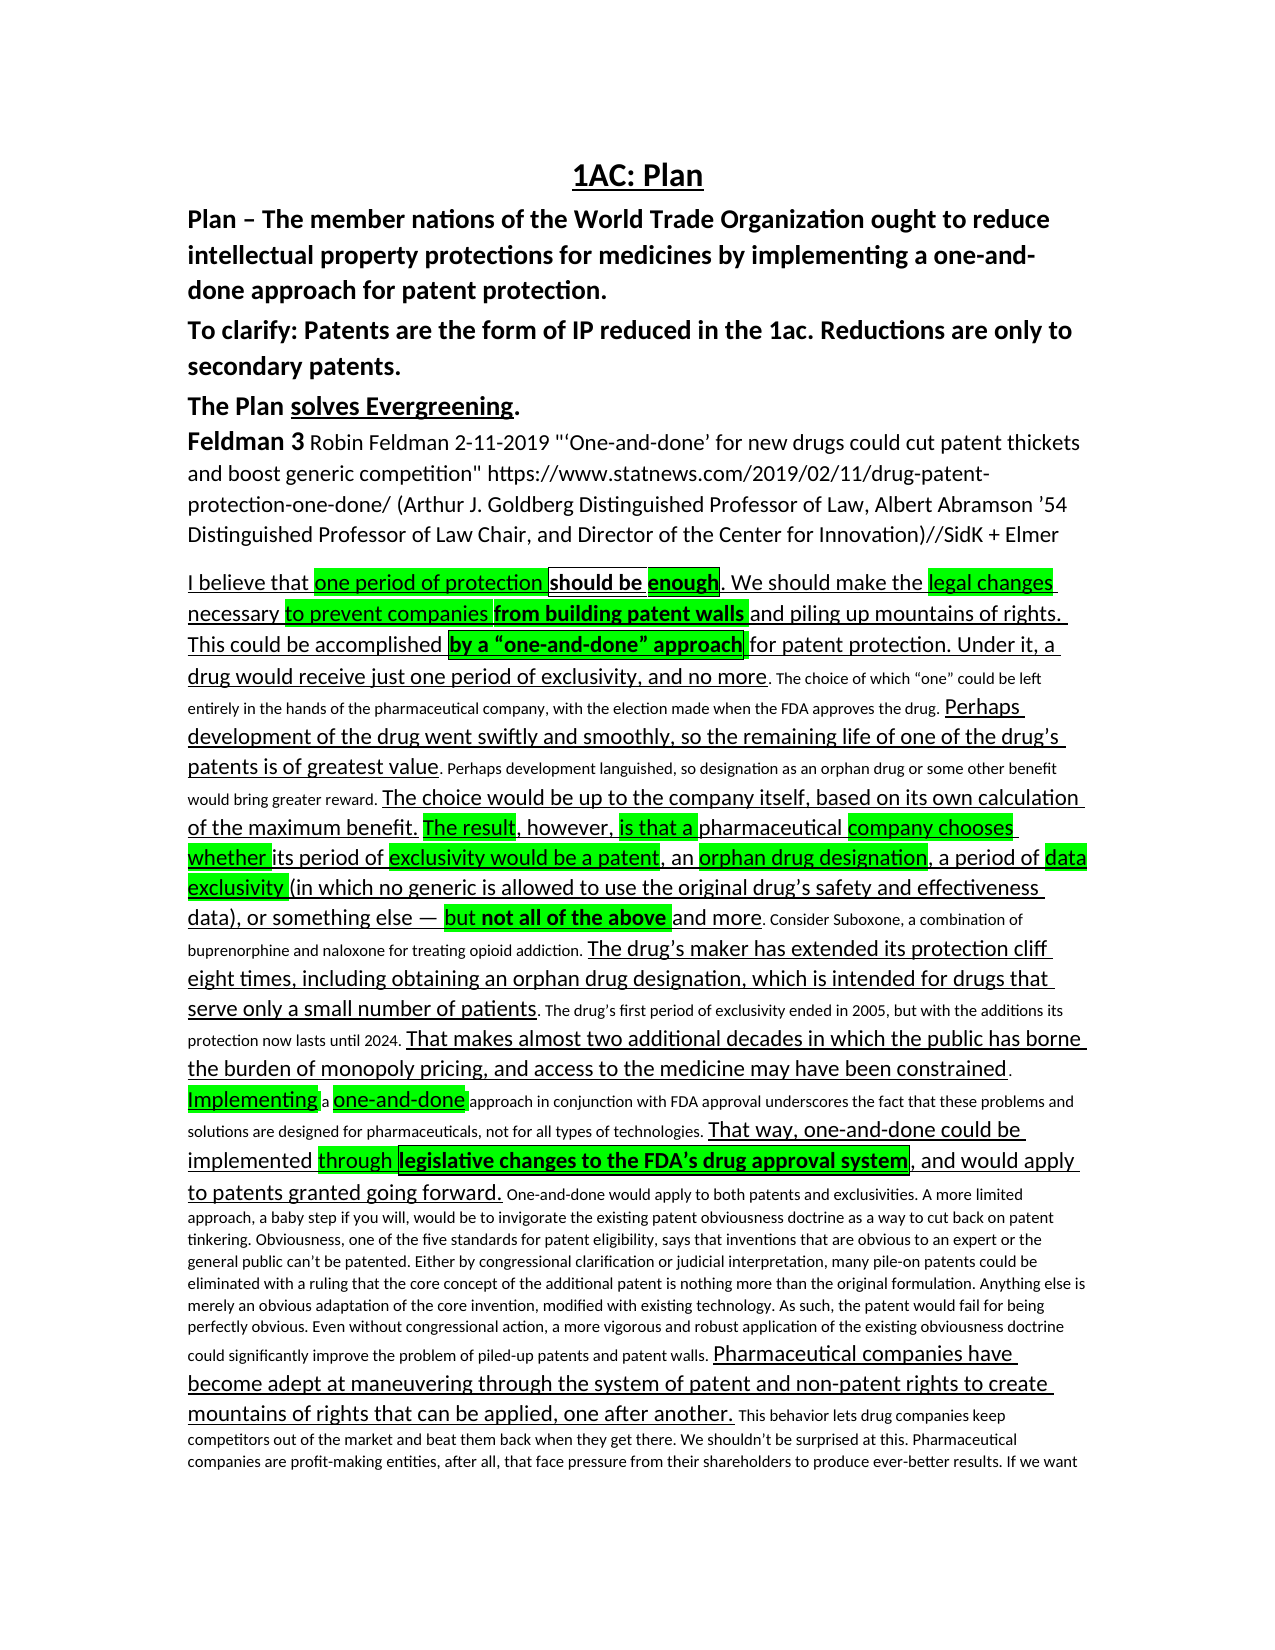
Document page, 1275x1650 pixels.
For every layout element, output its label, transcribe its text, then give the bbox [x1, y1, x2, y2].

subtitle 1AC: Plan [187, 154, 1087, 195]
subtitle The Plan solves Evergreening. [187, 389, 1087, 422]
subtitle To clarify: Patents are the form of IP reduced in the 1ac. Reductions are only to secondary patents. [187, 313, 1087, 382]
subtitle Plan – The member nations of the World Trade Organization ought to reduce intellectual property protections for medicines by implementing a one-and-done approach for patent protection. [187, 202, 1087, 307]
text Feldman 3 Robin Feldman 2-11-2019 "‘One-and-done’ for new drugs could cut patent thickets and boost generic competition" https://www.statnews.com/2019/02/11/drug-patent-protection-one-done/ (Arthur J. Goldberg Distinguished Professor of Law, Albert Abramson ’54 Distinguished Professor of Law Chair, and Director of the Center for Innovation)//SidK + Elmer [187, 424, 1087, 548]
